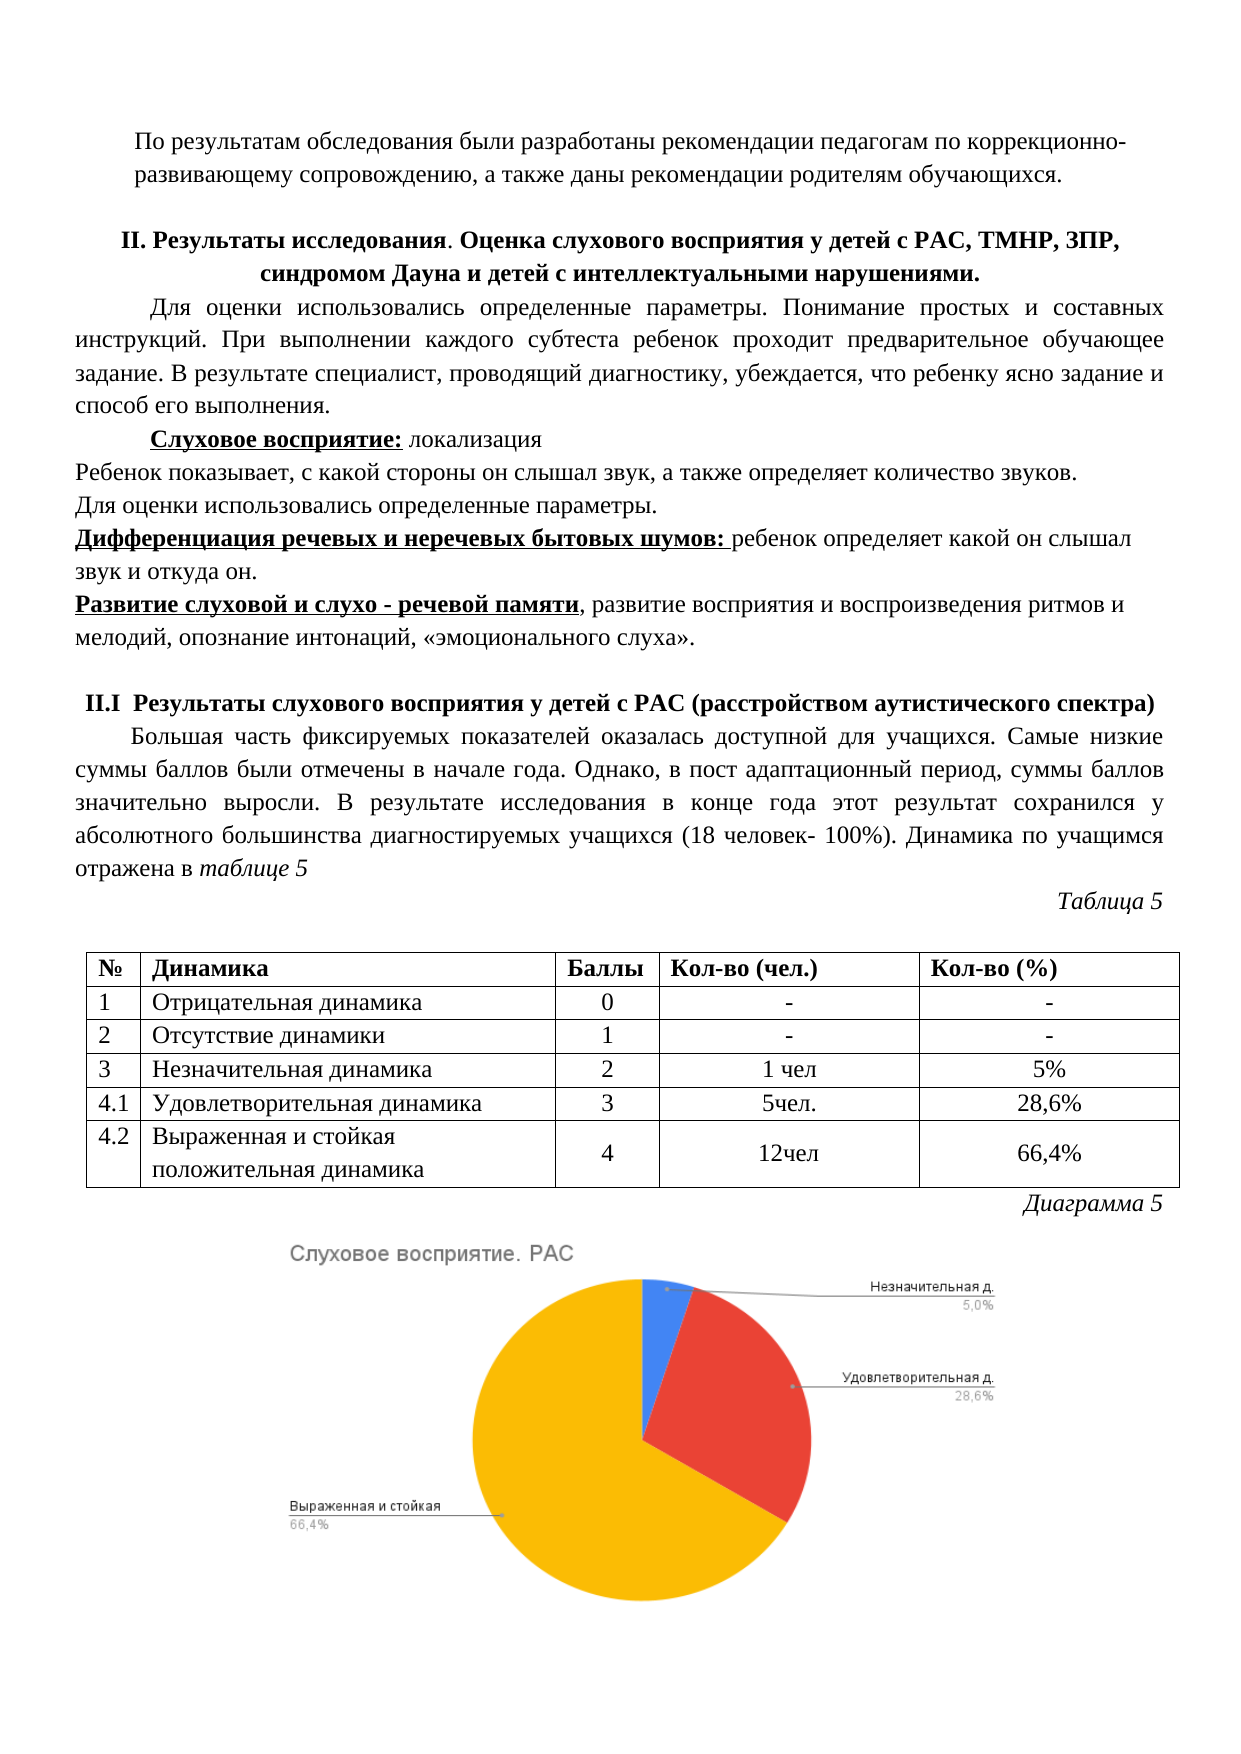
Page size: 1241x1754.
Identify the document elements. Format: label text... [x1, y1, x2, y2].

table_cell - [660, 987, 919, 1019]
table_header Баллы [556, 953, 659, 986]
table_cell 2 [87, 1020, 140, 1053]
text II.I Результаты слухового восприятия у детей с РАС (расстройством аутистического спектра) [75, 688, 1165, 717]
table_cell 5чел. [660, 1088, 919, 1120]
table_header Кол-во (%) [920, 953, 1179, 986]
text Таблица 5 [75, 886, 1165, 915]
text II. Результаты исследования. Оценка слухового восприятия у детей с РАС, ТМНР, ЗПР, синдромом Дауна и детей с интеллектуальными нарушениями. [75, 226, 1165, 287]
table_cell 2 [556, 1054, 659, 1087]
table_cell 4 [556, 1121, 659, 1187]
table_cell - [660, 1020, 919, 1053]
table_cell 3 [87, 1054, 140, 1087]
table_cell 1 [87, 987, 140, 1019]
table_header Динамика [141, 953, 555, 986]
text Слуховое восприятие: локализация [75, 424, 1165, 452]
table_header № [87, 953, 140, 986]
text Для оценки использовались определенные параметры. [75, 490, 1165, 518]
table_cell Удовлетворительная динамика [141, 1088, 555, 1120]
table_cell Выраженная и стойкая положительная динамика [141, 1121, 555, 1187]
table_cell 3 [556, 1088, 659, 1120]
table_cell 5% [920, 1054, 1179, 1087]
table_cell Незначительная динамика [141, 1054, 555, 1087]
table_cell - [920, 987, 1179, 1019]
table_cell 12чел [660, 1121, 919, 1187]
table_cell 4.2 [87, 1121, 140, 1187]
text Развитие слуховой и слухо - речевой памяти, развитие восприятия и воспроизведения ритмов и мелодий, опознание интонаций, «эмоционального слуха». [75, 589, 1165, 651]
table_cell Отсутствие динамики [141, 1020, 555, 1053]
picture [268, 1221, 1016, 1621]
table_cell 66,4% [920, 1121, 1179, 1187]
table_cell 28,6% [920, 1088, 1179, 1120]
table_cell Отрицательная динамика [141, 987, 555, 1019]
table_header Кол-во (чел.) [660, 953, 919, 986]
table_cell 4.1 [87, 1088, 140, 1120]
text Дифференциация речевых и неречевых бытовых шумов: ребенок определяет какой он слышал звук и откуда он. [75, 523, 1165, 584]
text Диаграмма 5 [75, 1188, 1165, 1217]
table_cell - [920, 1020, 1179, 1053]
table_cell 1 [556, 1020, 659, 1053]
table_cell 0 [556, 987, 659, 1019]
text По результатам обследования были разработаны рекомендации педагогам по коррекционно-развивающему сопровождению, а также даны рекомендации родителям обучающихся. [134, 126, 1165, 188]
table_cell 1 чел [660, 1054, 919, 1087]
text Ребенок показывает, с какой стороны он слышал звук, а также определяет количество звуков. [75, 457, 1165, 485]
text Большая часть фиксируемых показателей оказалась доступной для учащихся. Самые низкие суммы баллов были отмечены в начале года. Однако, в пост адаптационный период, суммы баллов значительно выросли. В результате исследования в конце года этот результат сохранился у абсолютного большинства диагностируемых учащихся (18 человек- 100%). Динамика по учащимся отражена в таблице 5 [75, 721, 1165, 882]
text Для оценки использовались определенные параметры. Понимание простых и составных инструкций. При выполнении каждого субтеста ребенок проходит предварительное обучающее задание. В результате специалист, проводящий диагностику, убеждается, что ребенку ясно задание и способ его выполнения. [75, 292, 1165, 419]
